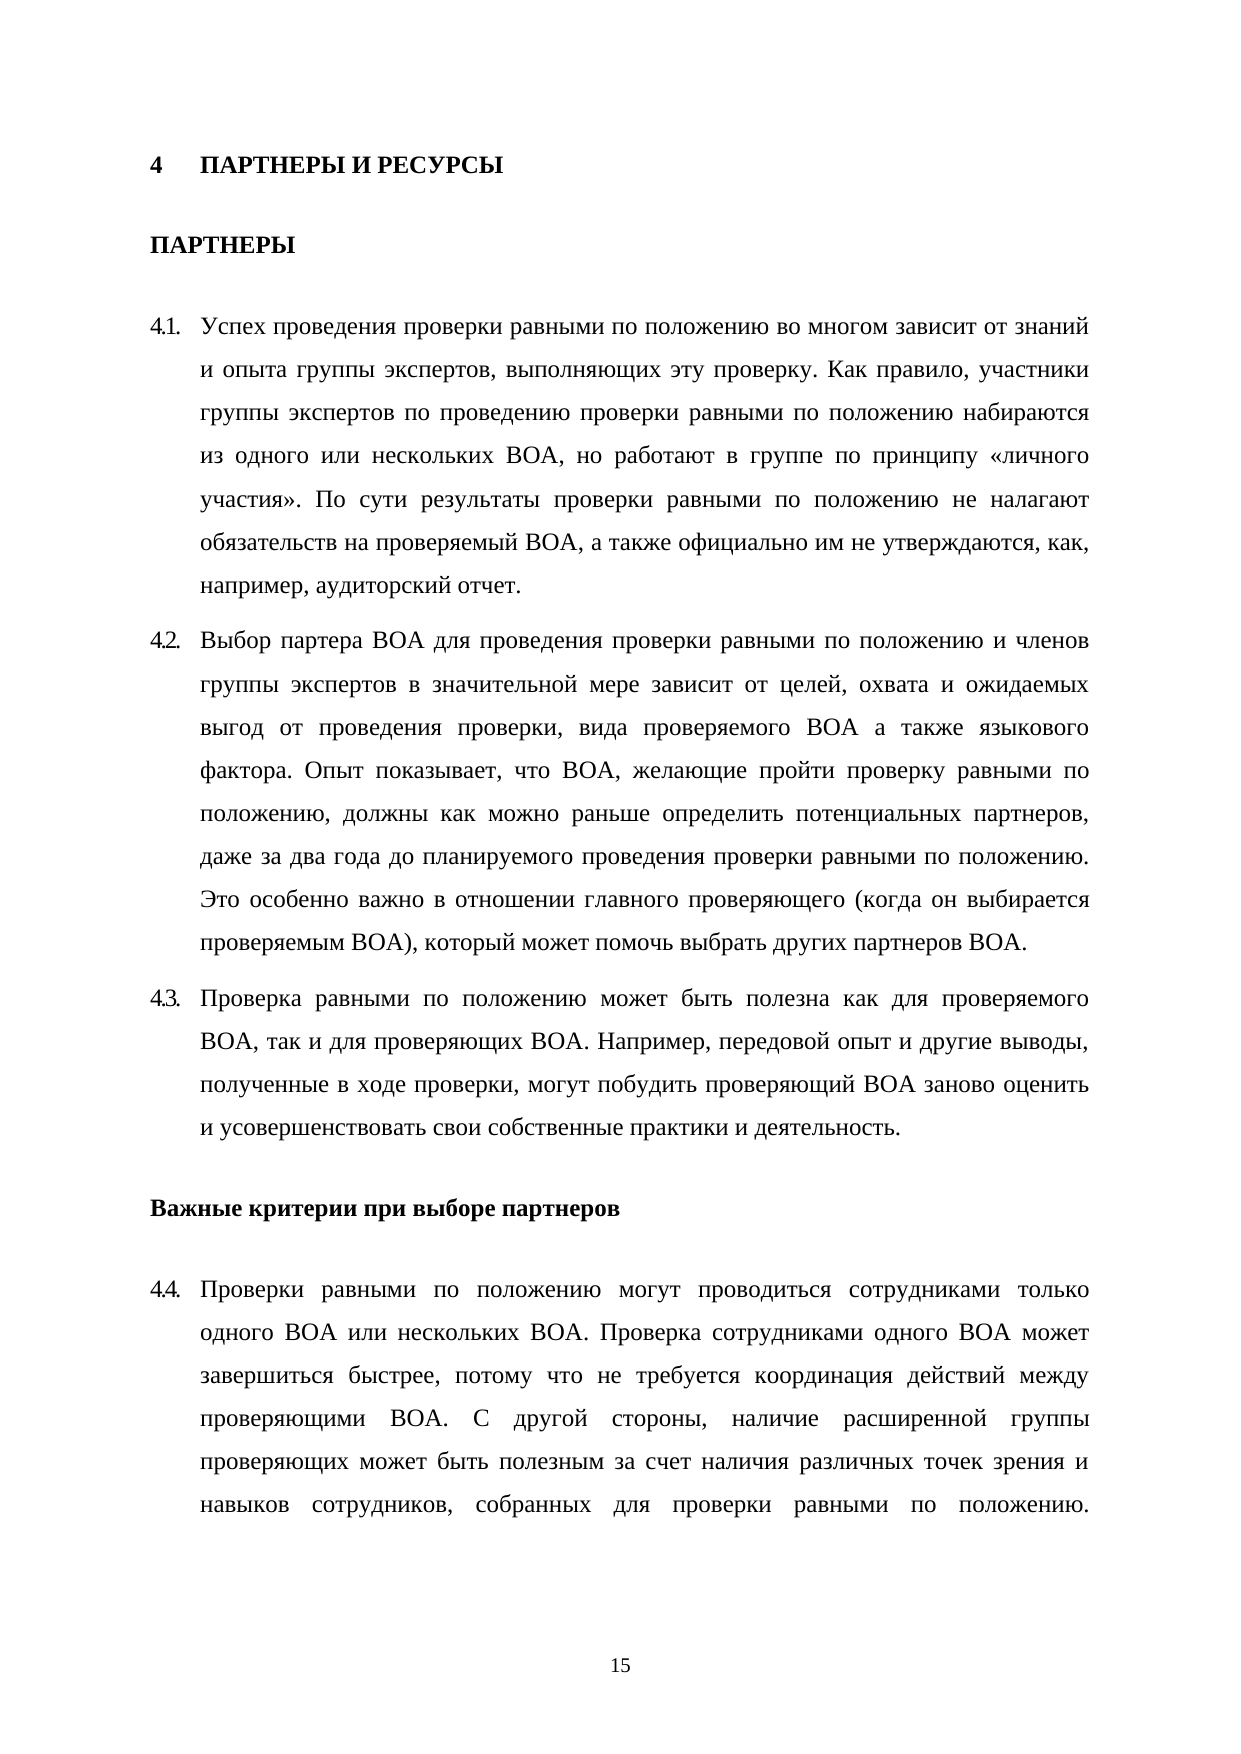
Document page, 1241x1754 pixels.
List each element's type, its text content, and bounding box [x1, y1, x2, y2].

text Проверка равными по положению может быть полезна как для проверяемого ВОА, так и для проверяющих ВОА. Например, передовой опыт и другие выводы, полученные в ходе проверки, могут побудить проверяющий ВОА заново оценить и усовершенствовать свои собственные практики и деятельность. [150, 983, 1090, 1141]
text Выбор партера ВОА для проведения проверки равными по положению и членов группы экспертов в значительной мере зависит от целей, охвата и ожидаемых выгод от проведения проверки, вида проверяемого ВОА а также языкового фактора. Опыт показывает, что ВОА, желающие пройти проверку равными по положению, должны как можно раньше определить потенциальных партнеров, даже за два года до планируемого проведения проверки равными по положению. Это особенно важно в отношении главного проверяющего (когда он выбирается проверяемым ВОА), который может помочь выбрать других партнеров ВОА. [150, 626, 1090, 956]
text Важные критерии при выборе партнеров [150, 1193, 1090, 1222]
text ПАРТНЕРЫ И РЕСУРСЫ [150, 150, 1090, 179]
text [150, 1274, 1090, 1518]
text Успех проведения проверки равными по положению во многом зависит от знаний и опыта группы экспертов, выполняющих эту проверку. Как правило, участники группы экспертов по проведению проверки равными по положению набираются из одного или нескольких ВОА, но работают в группе по принципу «личного участия». По сути результаты проверки равными по положению не налагают обязательств на проверяемый ВОА, а также официально им не утверждаются, как, например, аудиторский отчет. [150, 311, 1090, 599]
text ПАРТНЕРЫ [150, 231, 1090, 259]
